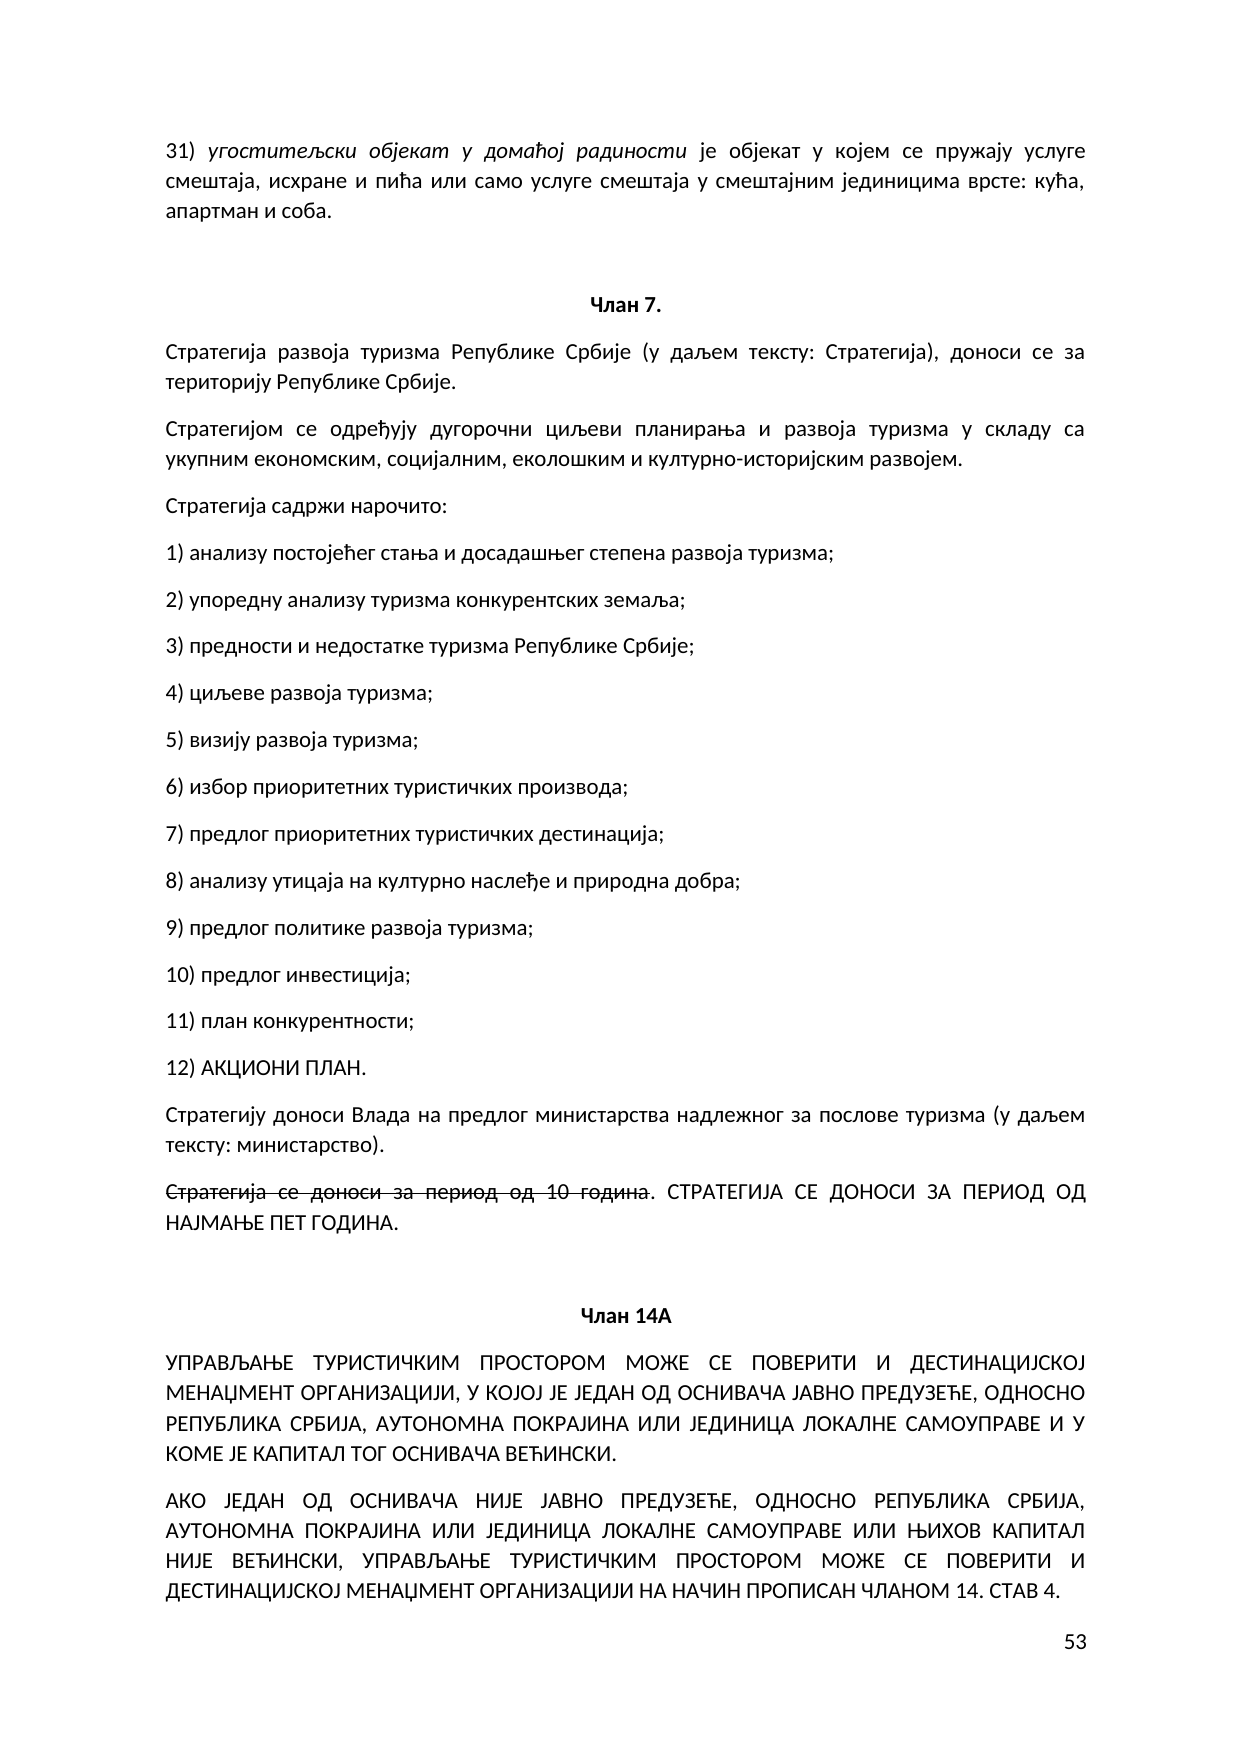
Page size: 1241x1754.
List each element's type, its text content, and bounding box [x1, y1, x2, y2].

text 5) визију развоја туризма; [165, 725, 1087, 753]
text УПРАВЉАЊЕ ТУРИСТИЧКИМ ПРОСТОРОМ МОЖЕ СЕ ПОВЕРИТИ И ДЕСТИНАЦИЈСКОЈ МЕНАЏМЕНТ ОРГАНИЗАЦИЈИ, У КОЈОЈ ЈЕ ЈЕДАН ОД ОСНИВАЧА ЈАВНО ПРЕДУЗЕЋЕ, ОДНОСНО РЕПУБЛИКА СРБИЈА, АУТОНОМНА ПОКРАЈИНА ИЛИ ЈЕДИНИЦА ЛОКАЛНЕ САМОУПРАВЕ И У КОМЕ ЈЕ КАПИТАЛ ТОГ ОСНИВАЧА ВЕЋИНСКИ. [165, 1348, 1087, 1467]
text Члан 7. [165, 290, 1087, 318]
text 1) анализу постојећег стања и досадашњег степена развоја туризма; [165, 538, 1087, 566]
text АКО ЈЕДАН ОД ОСНИВАЧА НИЈЕ ЈАВНО ПРЕДУЗЕЋЕ, ОДНОСНО РЕПУБЛИКА СРБИЈА, АУТОНОМНА ПОКРАЈИНА ИЛИ ЈЕДИНИЦА ЛОКАЛНЕ САМОУПРАВЕ ИЛИ ЊИХОВ КАПИТАЛ НИЈЕ ВЕЋИНСКИ, УПРАВЉАЊЕ ТУРИСТИЧКИМ ПРОСТОРОМ МОЖЕ СЕ ПОВЕРИТИ И ДЕСТИНАЦИЈСКОЈ МЕНАЏМЕНТ ОРГАНИЗАЦИЈИ НА НАЧИН ПРОПИСАН ЧЛАНОМ 14. СТАВ 4. [165, 1486, 1087, 1604]
text 8) анализу утицаја на културно наслеђе и природна добра; [165, 866, 1087, 894]
text 11) план конкурентности; [165, 1007, 1087, 1035]
text 3) предности и недостатке туризма Републике Србије; [165, 632, 1087, 660]
text 6) избор приоритетних туристичких производа; [165, 772, 1087, 800]
text 4) циљеве развоја туризма; [165, 678, 1087, 707]
text Члан 14А [165, 1301, 1087, 1329]
text 12) АКЦИОНИ ПЛАН. [165, 1053, 1087, 1082]
text Стратегију доноси Влада на предлог министарства надлежног за послове туризма (у даљем тексту: министарство). [165, 1100, 1087, 1159]
text 31) угоститељски објекат у домаћој радиности је објекат у којем се пружају услуге смештаја, исхране и пића или само услуге смештаја у смештајним јединицима врсте: кућа, апартман и соба. [165, 136, 1087, 224]
text 7) предлог приоритетних туристичких дестинација; [165, 819, 1087, 847]
text Стратегија се доноси за период од 10 година. СТРАТЕГИЈА СЕ ДОНОСИ ЗА ПЕРИОД ОД НАЈМАЊЕ ПЕТ ГОДИНА. [165, 1177, 1087, 1236]
text Стратегија садржи нарочито: [165, 491, 1087, 519]
text 9) предлог политике развоја туризма; [165, 913, 1087, 941]
text 2) упоредну анализу туризма конкурентских земаља; [165, 585, 1087, 613]
text 10) предлог инвестиција; [165, 960, 1087, 988]
text Стратегијом се одређују дугорочни циљеви планирања и развоја туризма у складу са укупним економским, социјалним, еколошким и културно-историјским развојем. [165, 414, 1087, 472]
text Стратегија развоја туризма Републике Србије (у даљем тексту: Стратегија), доноси се за територију Републике Србије. [165, 337, 1087, 395]
